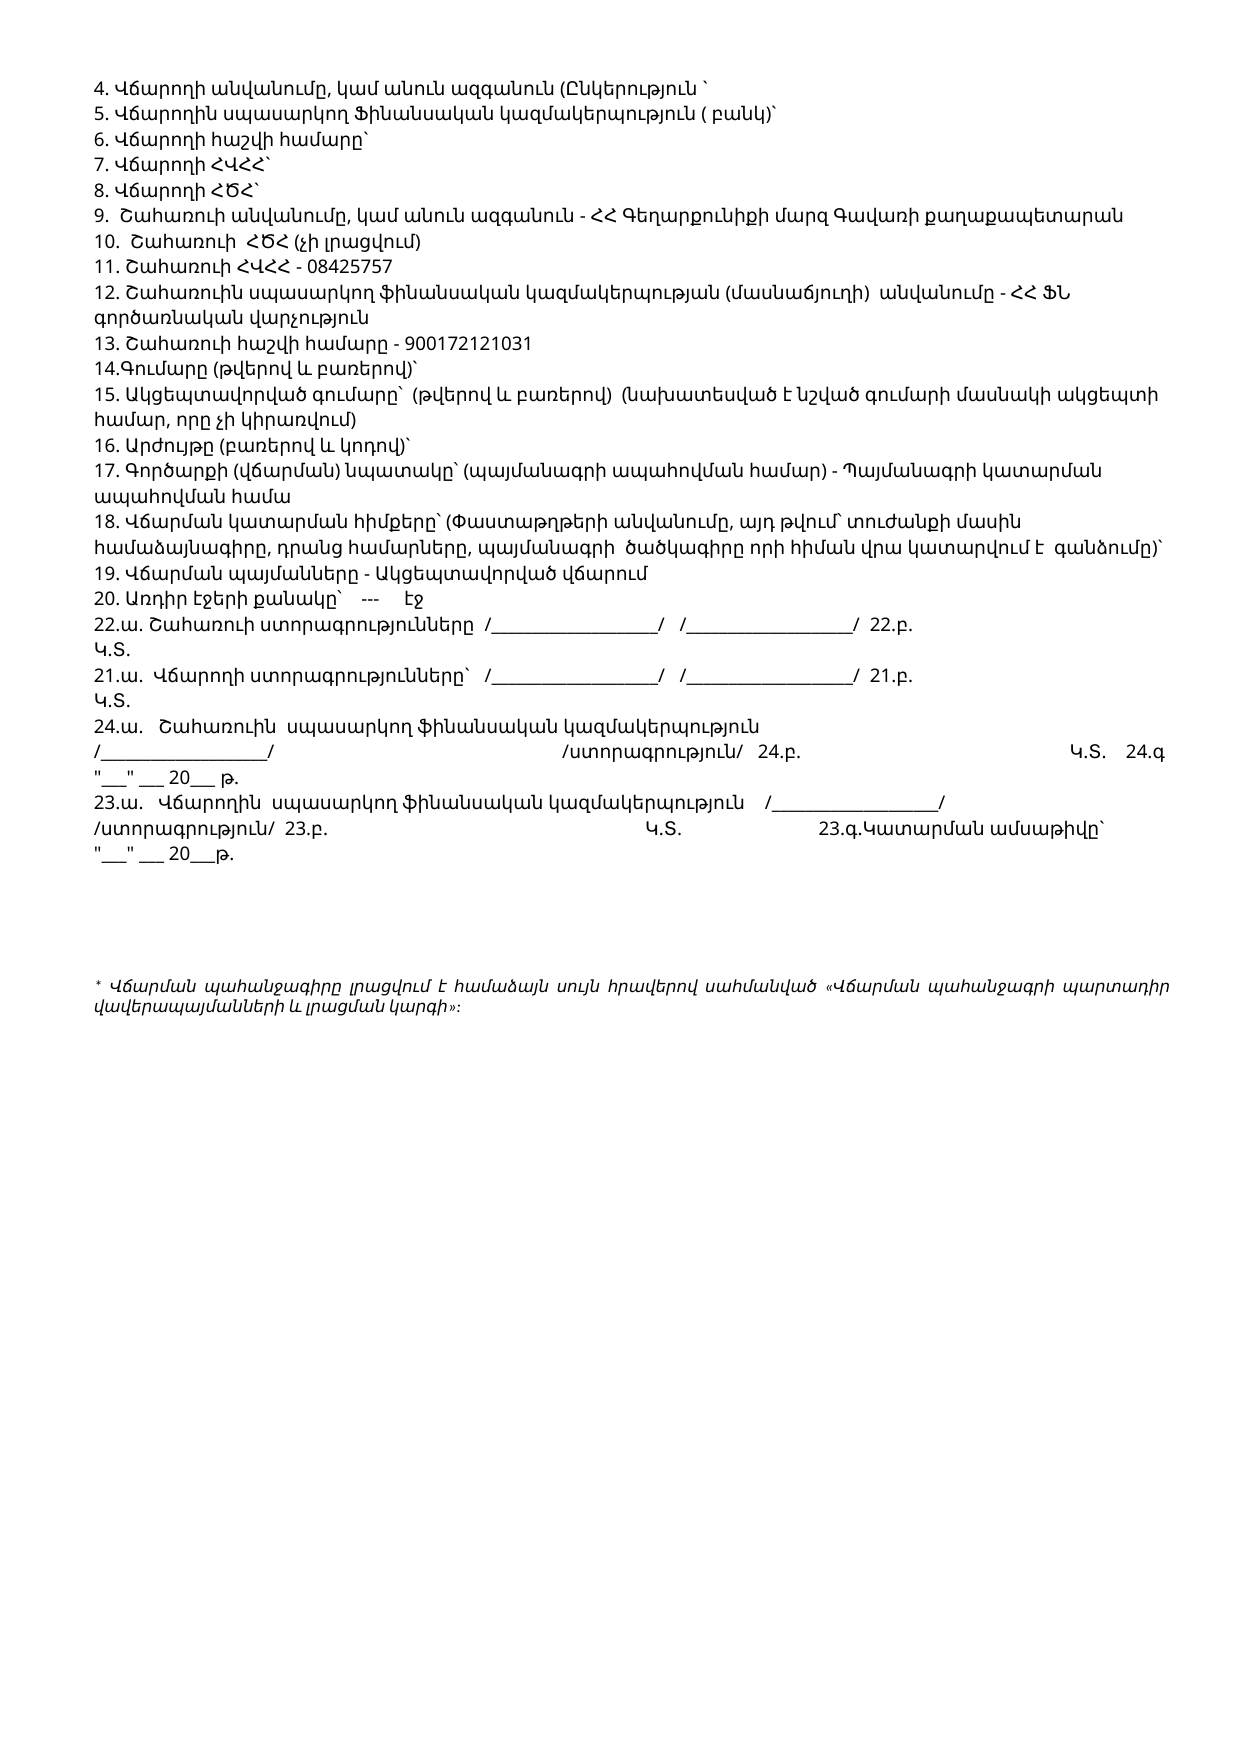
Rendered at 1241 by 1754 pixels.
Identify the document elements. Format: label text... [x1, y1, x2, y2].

text * Վճարման պահանջագիրը լրացվում է համաձայն սույն հրավերով սահմանված «Վճարման պահանջագրի պարտադիր վավերապայմանների և լրացման կարգի»: [94, 976, 1171, 1017]
